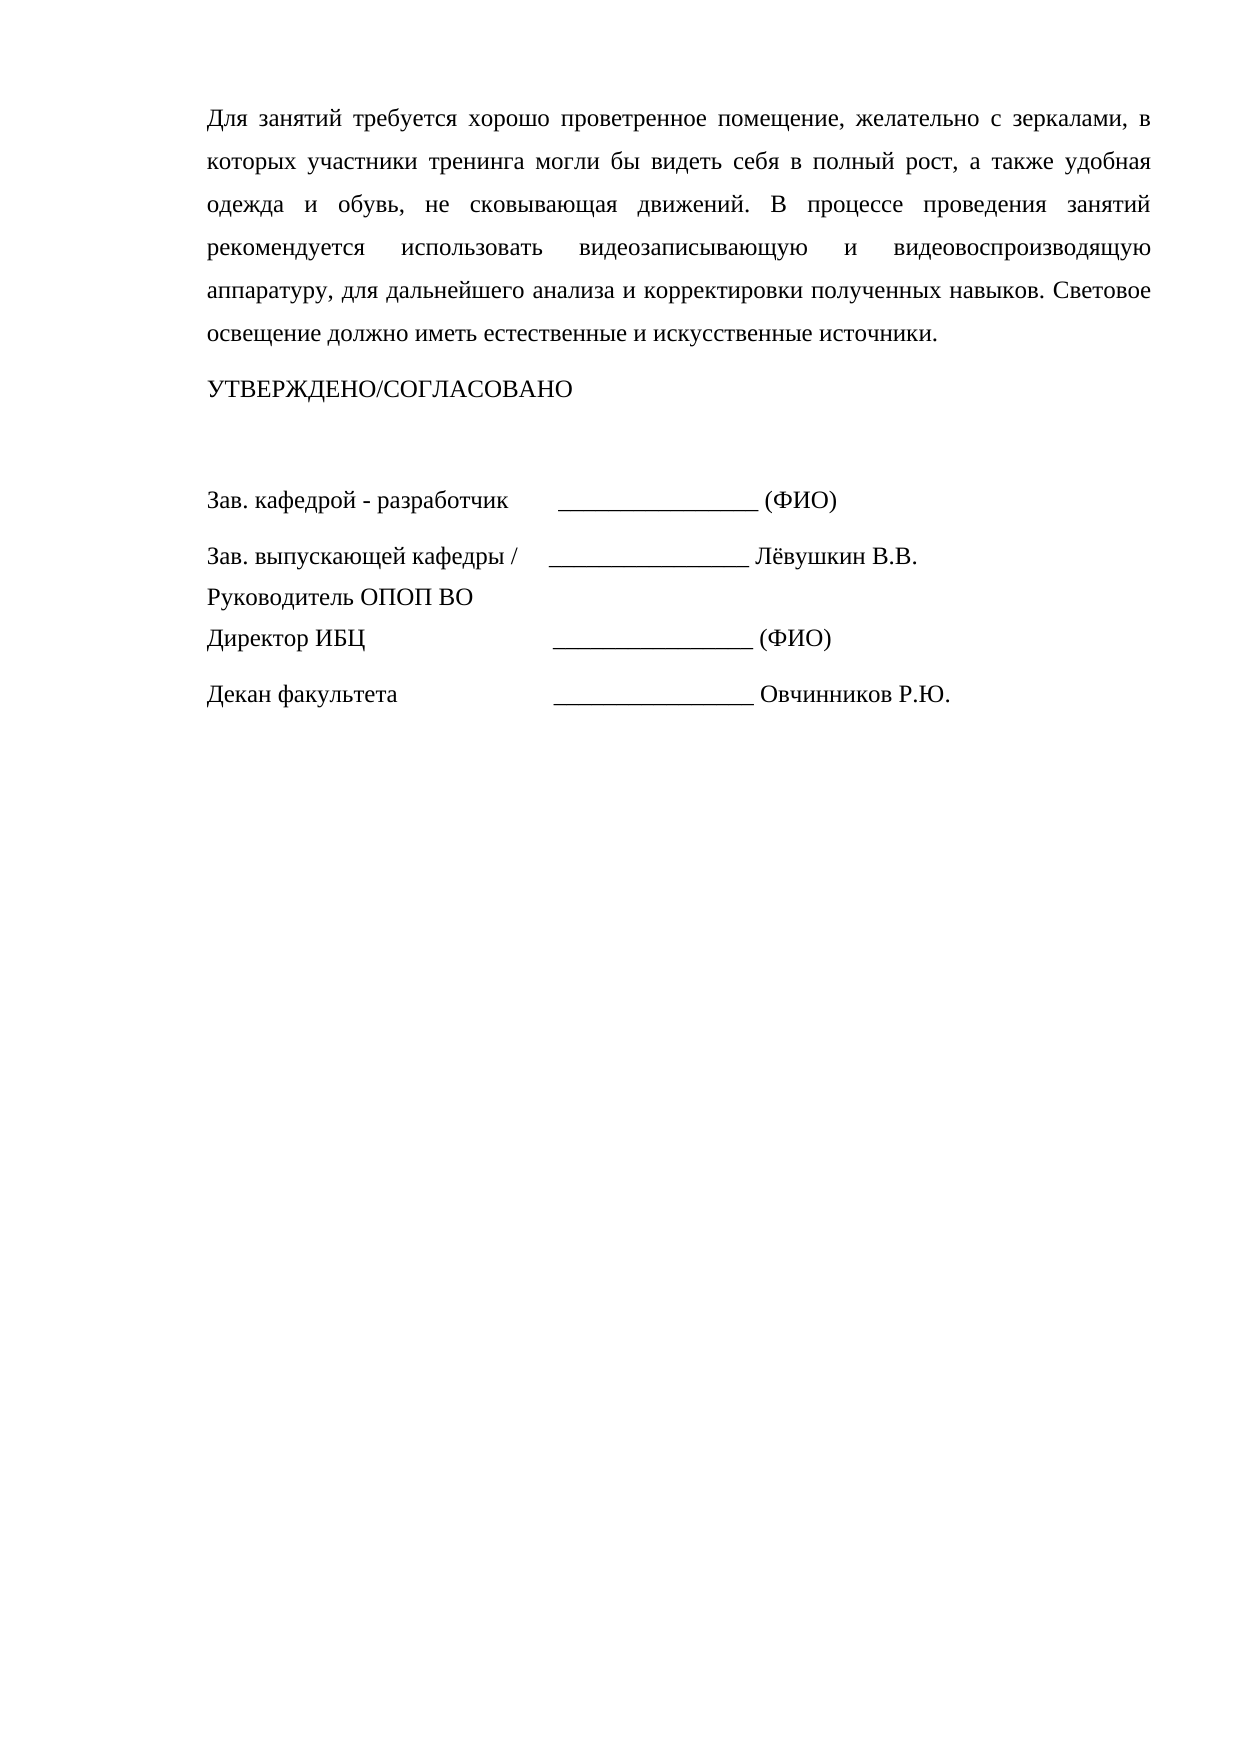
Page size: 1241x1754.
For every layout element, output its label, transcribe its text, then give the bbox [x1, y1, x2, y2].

text Руководитель ОПОП ВО [207, 582, 1152, 611]
text Директор ИБЦ ________________ (ФИО) [207, 623, 1152, 652]
text Зав. кафедрой - разработчик ________________ (ФИО) [207, 485, 1152, 514]
text Зав. выпускающей кафедры / ________________ Лёвушкин В.В. [207, 541, 1152, 569]
text Для занятий требуется хорошо проветренное помещение, желательно с зеркалами, в которых участники тренинга могли бы видеть себя в полный рост, а также удобная одежда и обувь, не сковывающая движений. В процессе проведения занятий рекомендуется использовать видеозаписывающую и видеовоспроизводящую аппаратуру, для дальнейшего анализа и корректировки полученных навыков. Световое освещение должно иметь естественные и искусственные источники. [207, 103, 1152, 347]
text УТВЕРЖДЕНО/СОГЛАСОВАНО [207, 374, 1152, 403]
text Декан факультета ________________ Овчинников Р.Ю. [207, 679, 1152, 708]
